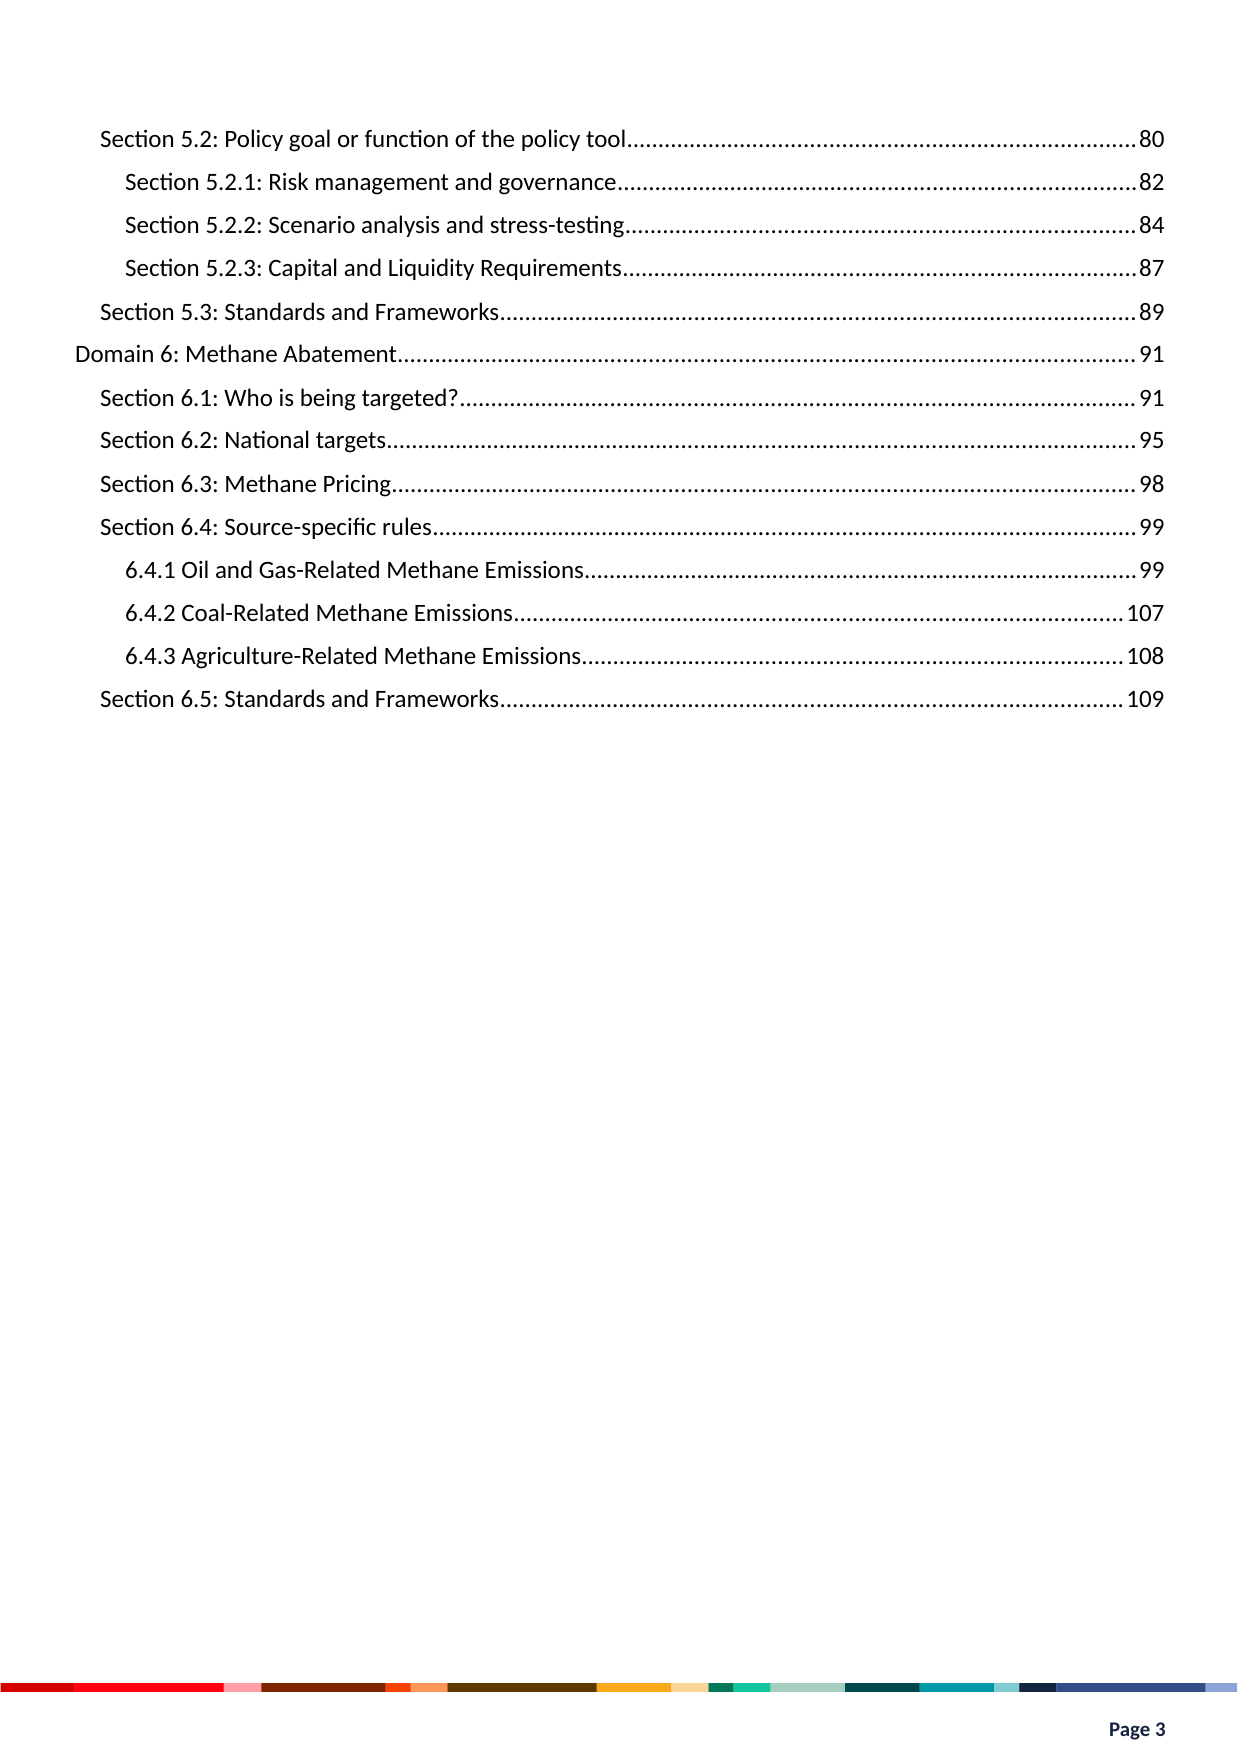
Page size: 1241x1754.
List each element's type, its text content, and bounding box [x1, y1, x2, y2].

text Section 6.3: Methane Pricing 98 [100, 468, 1165, 498]
text Section 5.2: Policy goal or function of the policy tool 80 [100, 123, 1165, 154]
text Section 5.2.2: Scenario analysis and stress-testing 84 [125, 209, 1165, 240]
text Section 5.2.3: Capital and Liquidity Requirements 87 [125, 253, 1165, 283]
text Section 5.3: Standards and Frameworks 89 [100, 296, 1165, 326]
text Section 5.2.1: Risk management and governance 82 [125, 167, 1165, 197]
text 6.4.2 Coal-Related Methane Emissions 107 [125, 597, 1165, 627]
text 6.4.1 Oil and Gas-Related Methane Emissions 99 [125, 554, 1165, 584]
text Section 6.4: Source-specific rules 99 [100, 511, 1165, 541]
picture [0, 1683, 1236, 1692]
text Section 6.5: Standards and Frameworks 109 [100, 683, 1165, 713]
text Domain 6: Methane Abatement 91 [75, 339, 1165, 369]
text 6.4.3 Agriculture-Related Methane Emissions 108 [125, 640, 1165, 670]
text Section 6.2: National targets 95 [100, 425, 1165, 455]
text Section 6.1: Who is being targeted? 91 [100, 382, 1165, 412]
